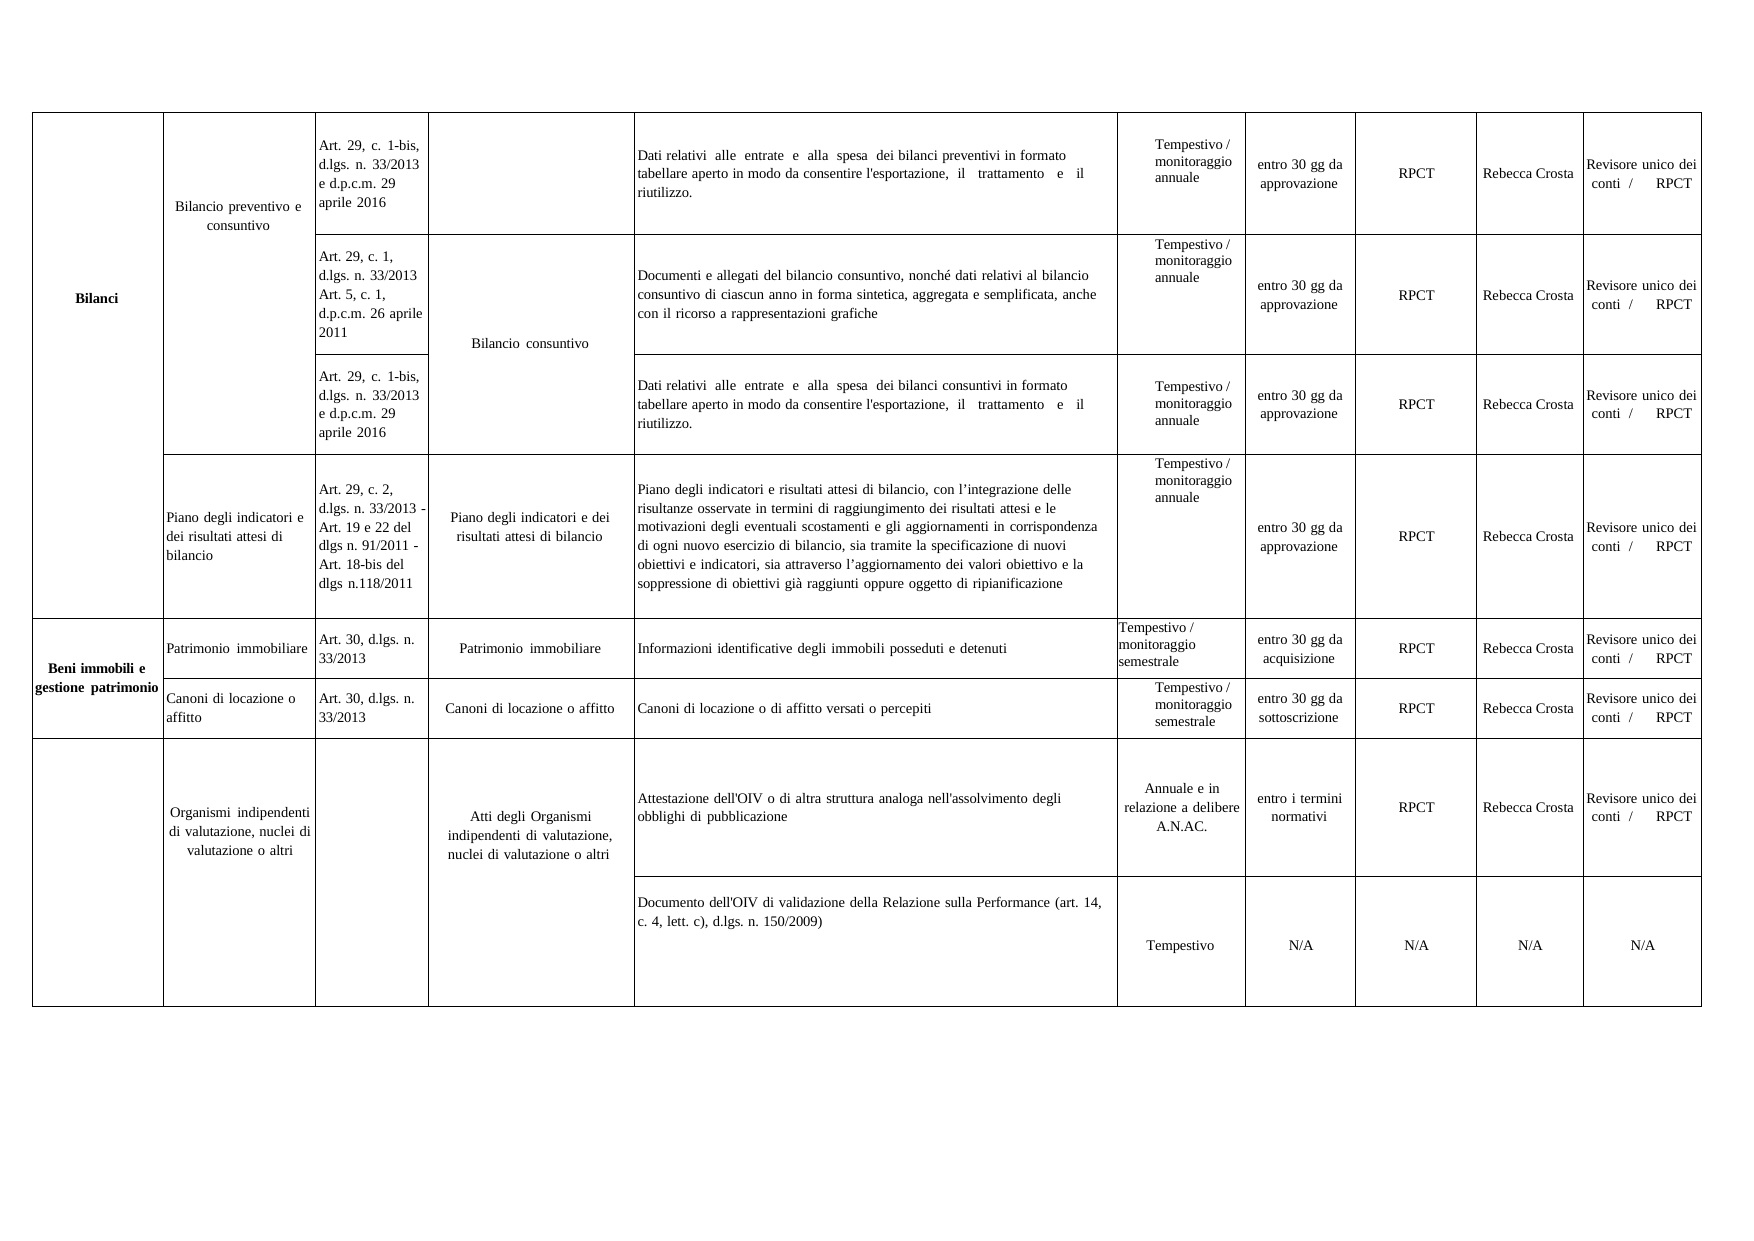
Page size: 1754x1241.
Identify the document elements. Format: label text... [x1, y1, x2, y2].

table_cell Documenti e allegati del bilancio consuntivo, nonché dati relativi al bilancio consuntivo di ciascun anno in forma sintetica, aggregata e semplificata, anche con il ricorso a rappresentazioni grafiche [635, 235, 1117, 354]
table_cell Art. 30, d.lgs. n. 33/2013 [316, 679, 428, 738]
table_cell Tempestivo / monitoraggio annuale [1118, 355, 1245, 454]
table_header Art. 29, c. 1-bis, d.lgs. n. 33/2013 e d.p.c.m. 29 aprile 2016 [316, 113, 428, 234]
table_cell Canoni di locazione o affitto [164, 679, 315, 738]
table_cell Annuale e in relazione a delibere A.N.AC. [1118, 739, 1245, 876]
table_cell Tempestivo [1118, 877, 1245, 1006]
table_cell Patrimonio immobiliare [429, 619, 634, 678]
table_cell Tempestivo / monitoraggio semestrale [1118, 619, 1245, 678]
table_cell Bilancio consuntivo [429, 235, 634, 454]
table_cell Piano degli indicatori e dei risultati attesi di bilancio [164, 455, 315, 618]
table_header Rebecca Crosta [1477, 113, 1583, 234]
table_header Dati relativi alle entrate e alla spesa dei bilanci preventivi in formato tabellare aperto in modo da consentire l'esportazione, il trattamento e il riutilizzo. [635, 113, 1117, 234]
table_cell Art. 29, c. 1-bis, d.lgs. n. 33/2013 e d.p.c.m. 29 aprile 2016 [316, 355, 428, 454]
table_cell Art. 30, d.lgs. n. 33/2013 [316, 619, 428, 678]
table_cell entro 30 gg da acquisizione [1246, 619, 1355, 678]
table_cell RPCT [1356, 619, 1476, 678]
table_cell Atti degli Organismi indipendenti di valutazione, nuclei di valutazione o altri [429, 739, 634, 1006]
table_cell Rebecca Crosta [1477, 679, 1583, 738]
table_cell [33, 739, 163, 1006]
table_cell entro i termini normativi [1246, 739, 1355, 876]
table_cell Canoni di locazione o di affitto versati o percepiti [635, 679, 1117, 738]
table_cell Rebecca Crosta [1477, 739, 1583, 876]
table_cell Revisore unico dei conti / RPCT [1584, 739, 1701, 876]
table_cell Piano degli indicatori e risultati attesi di bilancio, con l’integrazione delle risultanze osservate in termini di raggiungimento dei risultati attesi e le motivazioni degli eventuali scostamenti e gli aggiornamenti in corrispondenza di ogni nuovo esercizio di bilancio, sia tramite la specificazione di nuovi obiettivi e indicatori, sia attraverso l’aggiornamento dei valori obiettivo e la soppressione di obiettivi già raggiunti oppure oggetto di ripianificazione [635, 455, 1117, 618]
table_cell Revisore unico dei conti / RPCT [1584, 619, 1701, 678]
table_cell Revisore unico dei conti / RPCT [1584, 455, 1701, 618]
table_cell Rebecca Crosta [1477, 619, 1583, 678]
table_cell Canoni di locazione o affitto [429, 679, 634, 738]
table_cell Rebecca Crosta [1477, 455, 1583, 618]
table_cell RPCT [1356, 455, 1476, 618]
table_cell RPCT [1356, 355, 1476, 454]
table_header Bilancio preventivo e consuntivo [164, 113, 315, 454]
table_cell Revisore unico dei conti / RPCT [1584, 355, 1701, 454]
table_cell entro 30 gg da approvazione [1246, 455, 1355, 618]
table_cell Rebecca Crosta [1477, 235, 1583, 354]
table_cell Organismi indipendenti di valutazione, nuclei di valutazione o altri [164, 739, 315, 1006]
table_cell Revisore unico dei conti / RPCT [1584, 679, 1701, 738]
table_cell Tempestivo / monitoraggio semestrale [1118, 679, 1245, 738]
table_cell Documento dell'OIV di validazione della Relazione sulla Performance (art. 14, c. 4, lett. c), d.lgs. n. 150/2009) [635, 877, 1117, 1006]
table_cell Rebecca Crosta [1477, 355, 1583, 454]
table_cell Art. 29, c. 2, d.lgs. n. 33/2013 - Art. 19 e 22 del dlgs n. 91/2011 - Art. 18-bis del dlgs n.118/2011 [316, 455, 428, 618]
table_header Tempestivo / monitoraggio annuale [1118, 113, 1245, 234]
table_cell N/A [1246, 877, 1355, 1006]
table_header Revisore unico dei conti / RPCT [1584, 113, 1701, 234]
table_header entro 30 gg da approvazione [1246, 113, 1355, 234]
table_cell entro 30 gg da approvazione [1246, 235, 1355, 354]
table_cell N/A [1356, 877, 1476, 1006]
table_cell Patrimonio immobiliare [164, 619, 315, 678]
table_header [429, 113, 634, 234]
table_header Bilanci [33, 113, 163, 618]
table_cell Tempestivo / monitoraggio annuale [1118, 455, 1245, 618]
table_cell [316, 739, 428, 1006]
table_cell RPCT [1356, 739, 1476, 876]
table_cell Dati relativi alle entrate e alla spesa dei bilanci consuntivi in formato tabellare aperto in modo da consentire l'esportazione, il trattamento e il riutilizzo. [635, 355, 1117, 454]
table_cell Art. 29, c. 1, d.lgs. n. 33/2013 Art. 5, c. 1, d.p.c.m. 26 aprile 2011 [316, 235, 428, 354]
table_cell N/A [1477, 877, 1583, 1006]
table_cell RPCT [1356, 235, 1476, 354]
table_cell Revisore unico dei conti / RPCT [1584, 235, 1701, 354]
table_cell N/A [1584, 877, 1701, 1006]
table_cell Beni immobili e gestione patrimonio [33, 619, 163, 738]
table_cell Tempestivo / monitoraggio annuale [1118, 235, 1245, 354]
table_cell Piano degli indicatori e dei risultati attesi di bilancio [429, 455, 634, 618]
table_cell entro 30 gg da approvazione [1246, 355, 1355, 454]
table_cell entro 30 gg da sottoscrizione [1246, 679, 1355, 738]
table_cell Informazioni identificative degli immobili posseduti e detenuti [635, 619, 1117, 678]
table_cell RPCT [1356, 679, 1476, 738]
table_header RPCT [1356, 113, 1476, 234]
table_cell Attestazione dell'OIV o di altra struttura analoga nell'assolvimento degli obblighi di pubblicazione [635, 739, 1117, 876]
